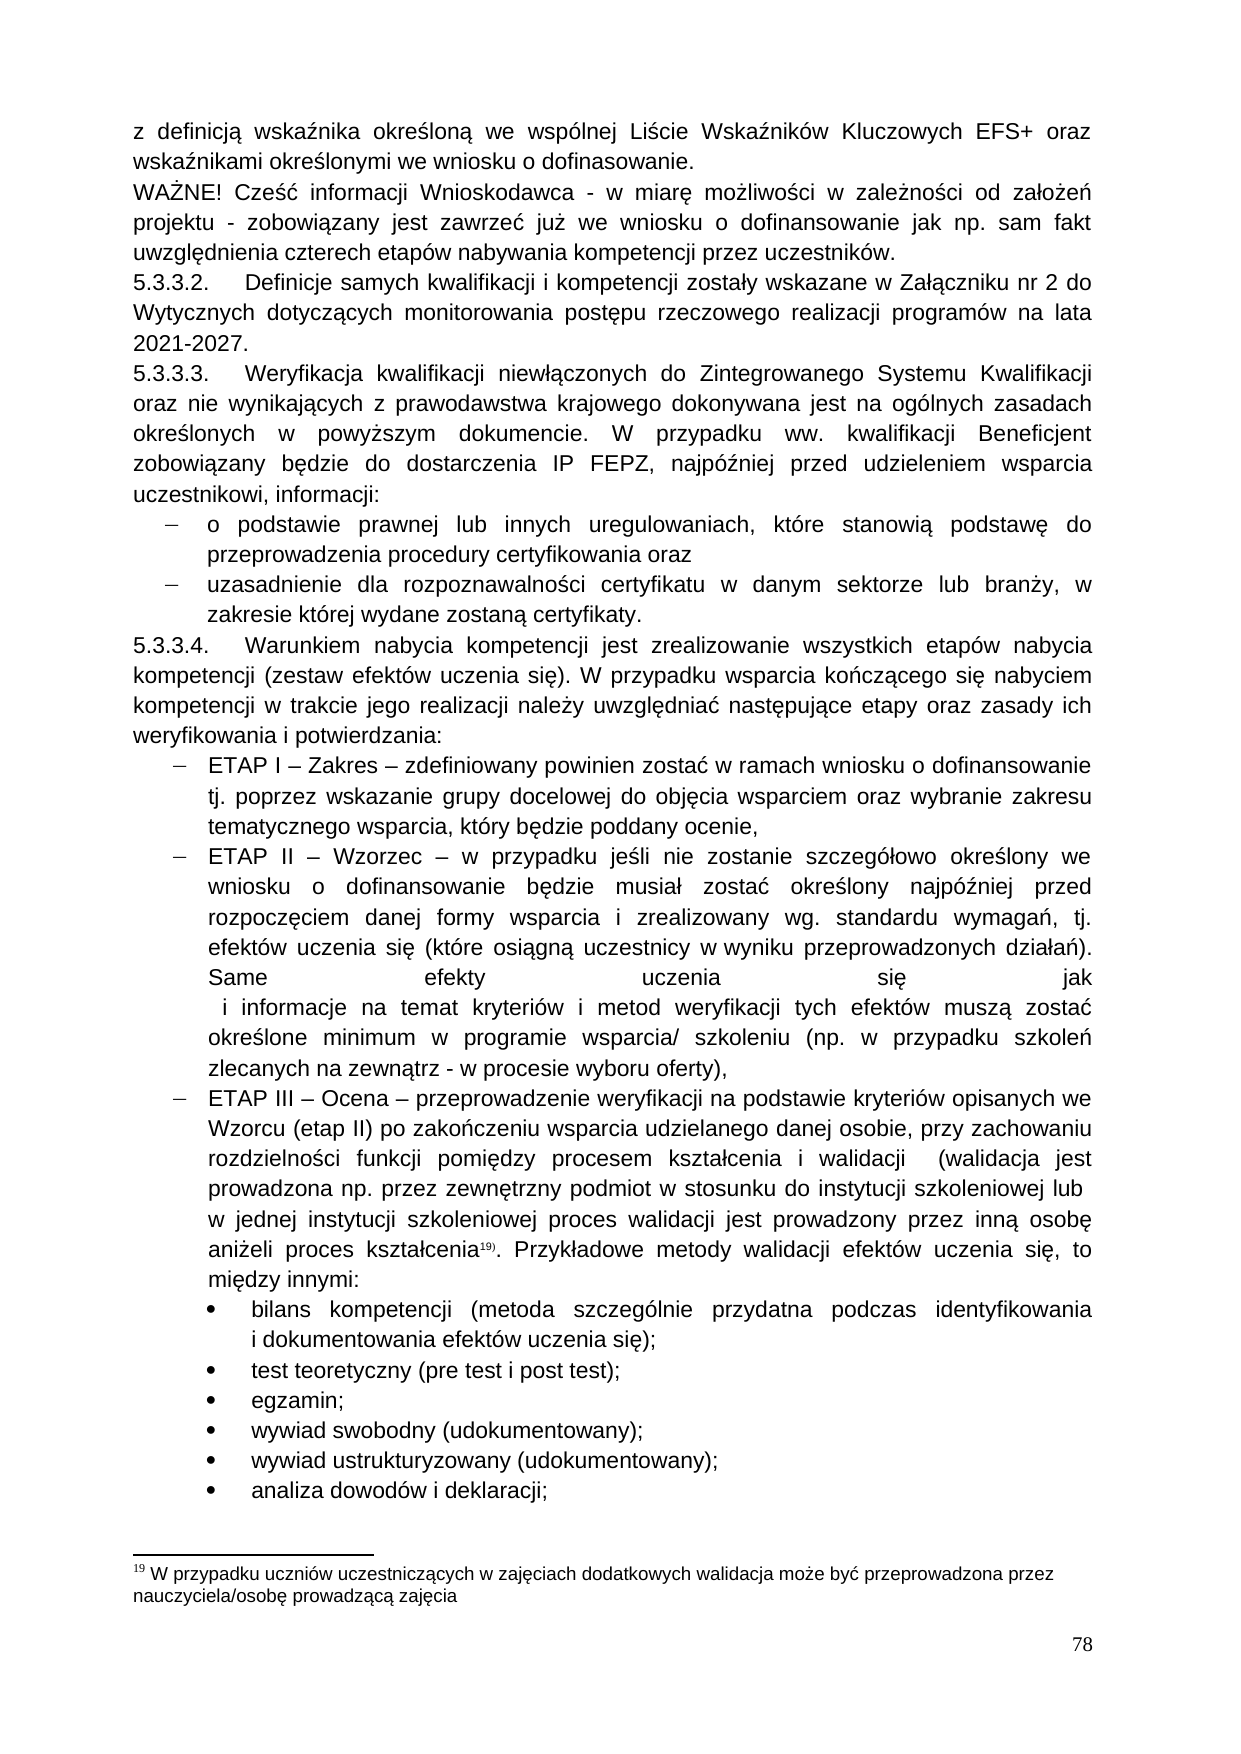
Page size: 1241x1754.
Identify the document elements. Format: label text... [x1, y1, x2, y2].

list egzamin; [207, 1387, 1092, 1413]
list bilans kompetencji (metoda szczególnie przydatna podczas identyfikowania i dokumentowania efektów uczenia się); [207, 1296, 1092, 1353]
list Definicje samych kwalifikacji i kompetencji zostały wskazane w Załączniku nr 2 do Wytycznych dotyczących monitorowania postępu rzeczowego realizacji programów na lata 2021-2027. [133, 269, 1092, 356]
list analiza dowodów i deklaracji; [207, 1477, 1092, 1504]
list test teoretyczny (pre test i post test); [207, 1357, 1092, 1383]
list Weryfikacja kwalifikacji niewłączonych do Zintegrowanego Systemu Kwalifikacji oraz nie wynikających z prawodawstwa krajowego dokonywana jest na ogólnych zasadach określonych w powyższym dokumencie. W przypadku ww. kwalifikacji Beneficjent zobowiązany będzie do dostarczenia IP FEPZ, najpóźniej przed udzieleniem wsparcia uczestnikowi, informacji: [133, 360, 1092, 507]
list WAŻNE! Cześć informacji Wnioskodawca - w miarę możliwości w zależności od założeń projektu - zobowiązany jest zawrzeć już we wniosku o dofinansowanie jak np. sam fakt uwzględnienia czterech etapów nabywania kompetencji przez uczestników. [133, 178, 1092, 265]
list wywiad ustrukturyzowany (udokumentowany); [207, 1447, 1092, 1474]
list ETAP II – Wzorzec – w przypadku jeśli nie zostanie szczegółowo określony we wniosku o dofinansowanie będzie musiał zostać określony najpóźniej przed rozpoczęciem danej formy wsparcia i zrealizowany wg. standardu wymagań, tj. efektów uczenia się (które osiągną uczestnicy w wyniku przeprowadzonych działań). Same efekty uczenia się jak i informacje na temat kryteriów i metod weryfikacji tych efektów muszą zostać określone minimum w programie wsparcia/ szkoleniu (np. w przypadku szkoleń zlecanych na zewnątrz - w procesie wyboru oferty), [170, 843, 1092, 1081]
list uzasadnienie dla rozpoznawalności certyfikatu w danym sektorze lub branży, w zakresie której wydane zostaną certyfikaty. [162, 571, 1092, 628]
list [133, 118, 1092, 175]
list Warunkiem nabycia kompetencji jest zrealizowanie wszystkich etapów nabycia kompetencji (zestaw efektów uczenia się). W przypadku wsparcia kończącego się nabyciem kompetencji w trakcie jego realizacji należy uwzględniać następujące etapy oraz zasady ich weryfikowania i potwierdzania: [133, 632, 1092, 749]
list o podstawie prawnej lub innych uregulowaniach, które stanowią podstawę do przeprowadzenia procedury certyfikowania oraz [162, 511, 1092, 567]
list ETAP I – Zakres – zdefiniowany powinien zostać w ramach wniosku o dofinansowanie tj. poprzez wskazanie grupy docelowej do objęcia wsparciem oraz wybranie zakresu tematycznego wsparcia, który będzie poddany ocenie, [170, 752, 1092, 839]
list wywiad swobodny (udokumentowany); [207, 1417, 1092, 1443]
list ETAP III – Ocena – przeprowadzenie weryfikacji na podstawie kryteriów opisanych we Wzorcu (etap II) po zakończeniu wsparcia udzielanego danej osobie, przy zachowaniu rozdzielności funkcji pomiędzy procesem kształcenia i walidacji (walidacja jest prowadzona np. przez zewnętrzny podmiot w stosunku do instytucji szkoleniowej lub w jednej instytucji szkoleniowej proces walidacji jest prowadzony przez inną osobę aniżeli proces kształcenia). Przykładowe metody walidacji efektów uczenia się, to między innymi: [170, 1085, 1092, 1292]
